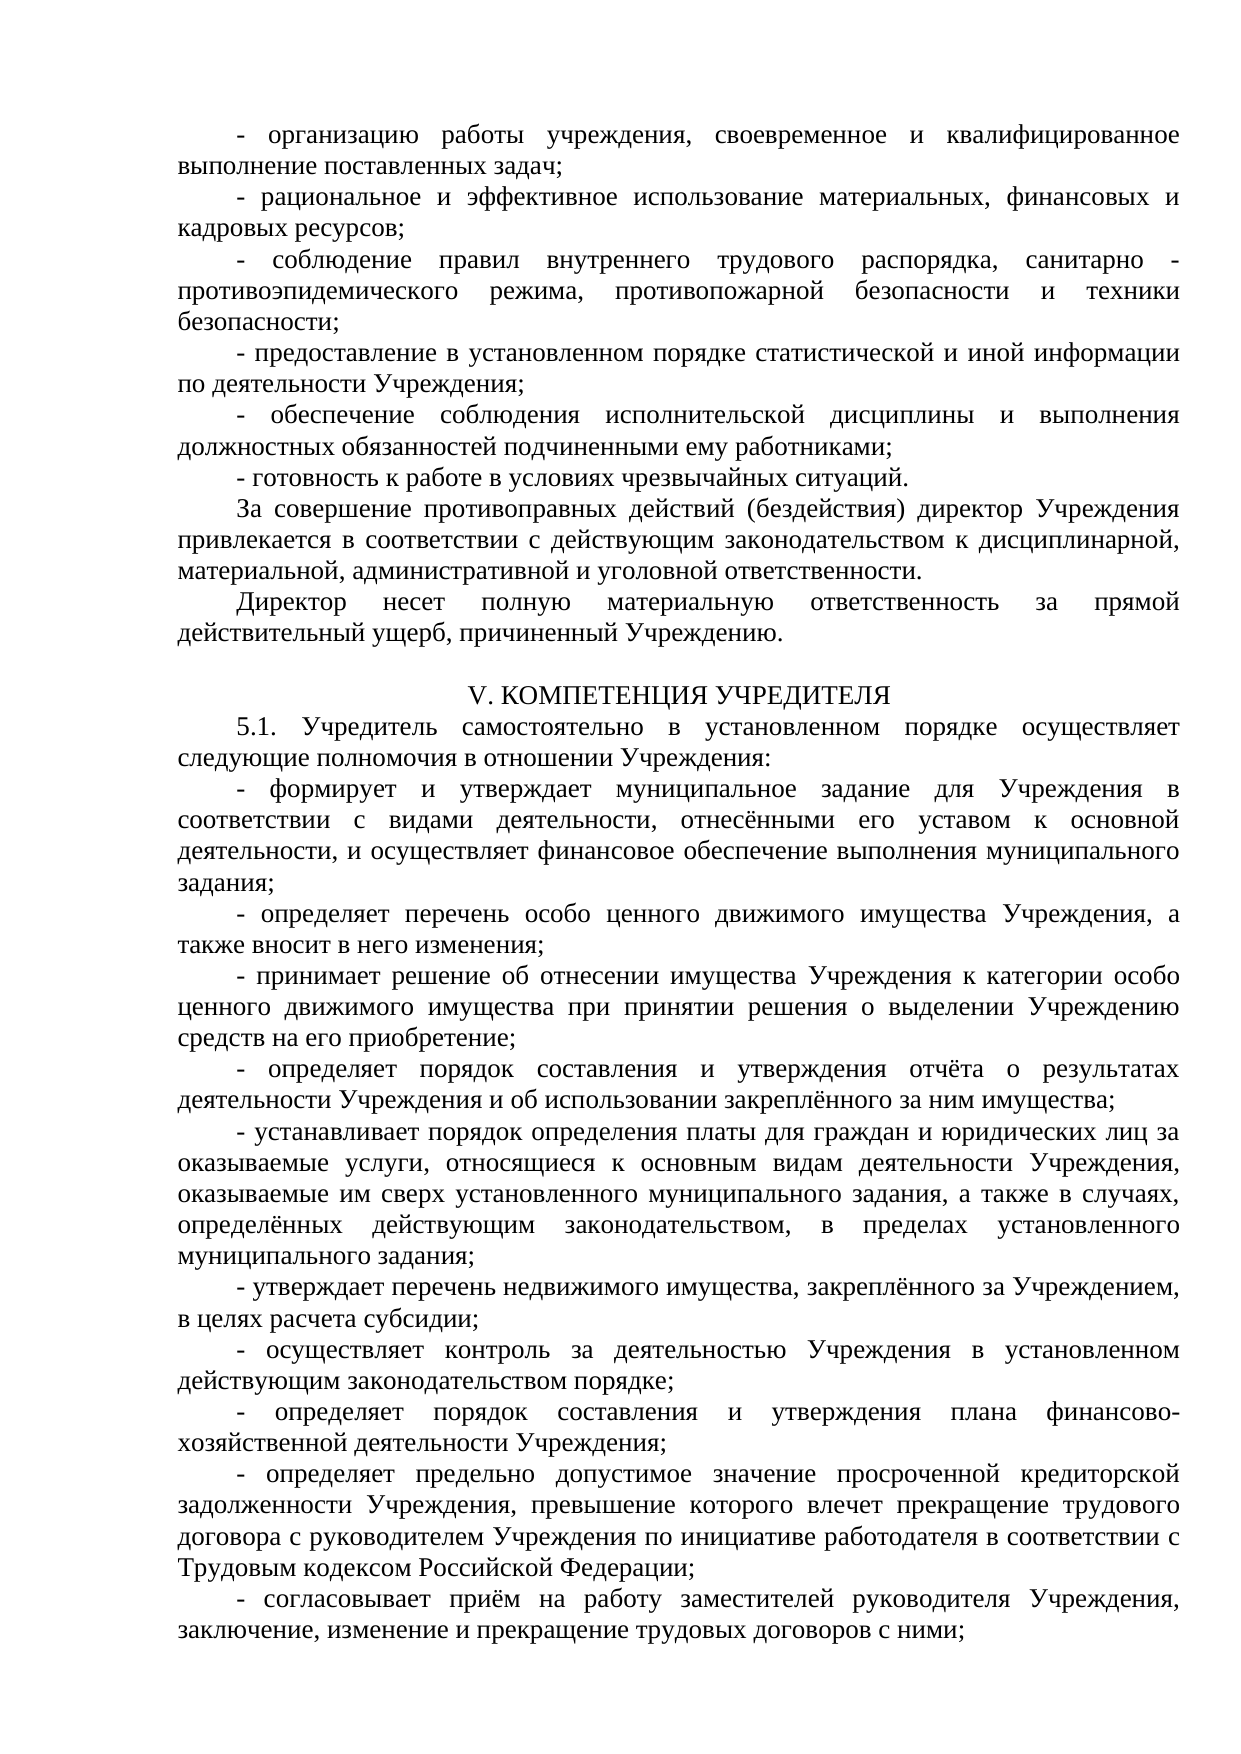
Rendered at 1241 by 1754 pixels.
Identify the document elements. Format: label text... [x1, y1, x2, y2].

text - определяет порядок составления и утверждения плана финансово-хозяйственной деятельности Учреждения; [177, 1395, 1181, 1457]
text - утверждает перечень недвижимого имущества, закреплённого за Учреждением, в целях расчета субсидии; [177, 1271, 1181, 1333]
text V. КОМПЕТЕНЦИЯ УЧРЕДИТЕЛЯ [177, 679, 1181, 710]
text - предоставление в установленном порядке статистической и иной информации по деятельности Учреждения; [177, 336, 1181, 398]
text - рациональное и эффективное использование материальных, финансовых и кадровых ресурсов; [177, 180, 1181, 243]
text Директор несет полную материальную ответственность за прямой действительный ущерб, причиненный Учреждению. [177, 585, 1181, 648]
text - устанавливает порядок определения платы для граждан и юридических лиц за оказываемые услуги, относящиеся к основным видам деятельности Учреждения, оказываемые им сверх установленного муниципального задания, а также в случаях, определённых действующим законодательством, в пределах установленного муниципального задания; [177, 1115, 1181, 1271]
text - принимает решение об отнесении имущества Учреждения к категории особо ценного движимого имущества при принятии решения о выделении Учреждению средств на его приобретение; [177, 959, 1181, 1052]
text - организацию работы учреждения, своевременное и квалифицированное выполнение поставленных задач; [177, 118, 1181, 180]
text - готовность к работе в условиях чрезвычайных ситуаций. [177, 461, 1181, 492]
text - соблюдение правил внутреннего трудового распорядка, санитарно - противоэпидемического режима, противопожарной безопасности и техники безопасности; [177, 243, 1181, 336]
text - определяет перечень особо ценного движимого имущества Учреждения, а также вносит в него изменения; [177, 897, 1181, 959]
text 5.1. Учредитель самостоятельно в установленном порядке осуществляет следующие полномочия в отношении Учреждения: [177, 710, 1181, 772]
text - определяет порядок составления и утверждения отчёта о результатах деятельности Учреждения и об использовании закреплённого за ним имущества; [177, 1052, 1181, 1115]
text За совершение противоправных действий (бездействия) директор Учреждения привлекается в соответствии с действующим законодательством к дисциплинарной, материальной, административной и уголовной ответственности. [177, 492, 1181, 585]
text - согласовывает приём на работу заместителей руководителя Учреждения, заключение, изменение и прекращение трудовых договоров с ними; [177, 1582, 1181, 1644]
text - осуществляет контроль за деятельностью Учреждения в установленном действующим законодательством порядке; [177, 1333, 1181, 1395]
text - определяет предельно допустимое значение просроченной кредиторской задолженности Учреждения, превышение которого влечет прекращение трудового договора с руководителем Учреждения по инициативе работодателя в соответствии с Трудовым кодексом Российской Федерации; [177, 1457, 1181, 1582]
text - обеспечение соблюдения исполнительской дисциплины и выполнения должностных обязанностей подчиненными ему работниками; [177, 398, 1181, 461]
text - формирует и утверждает муниципальное задание для Учреждения в соответствии с видами деятельности, отнесёнными его уставом к основной деятельности, и осуществляет финансовое обеспечение выполнения муниципального задания; [177, 772, 1181, 897]
